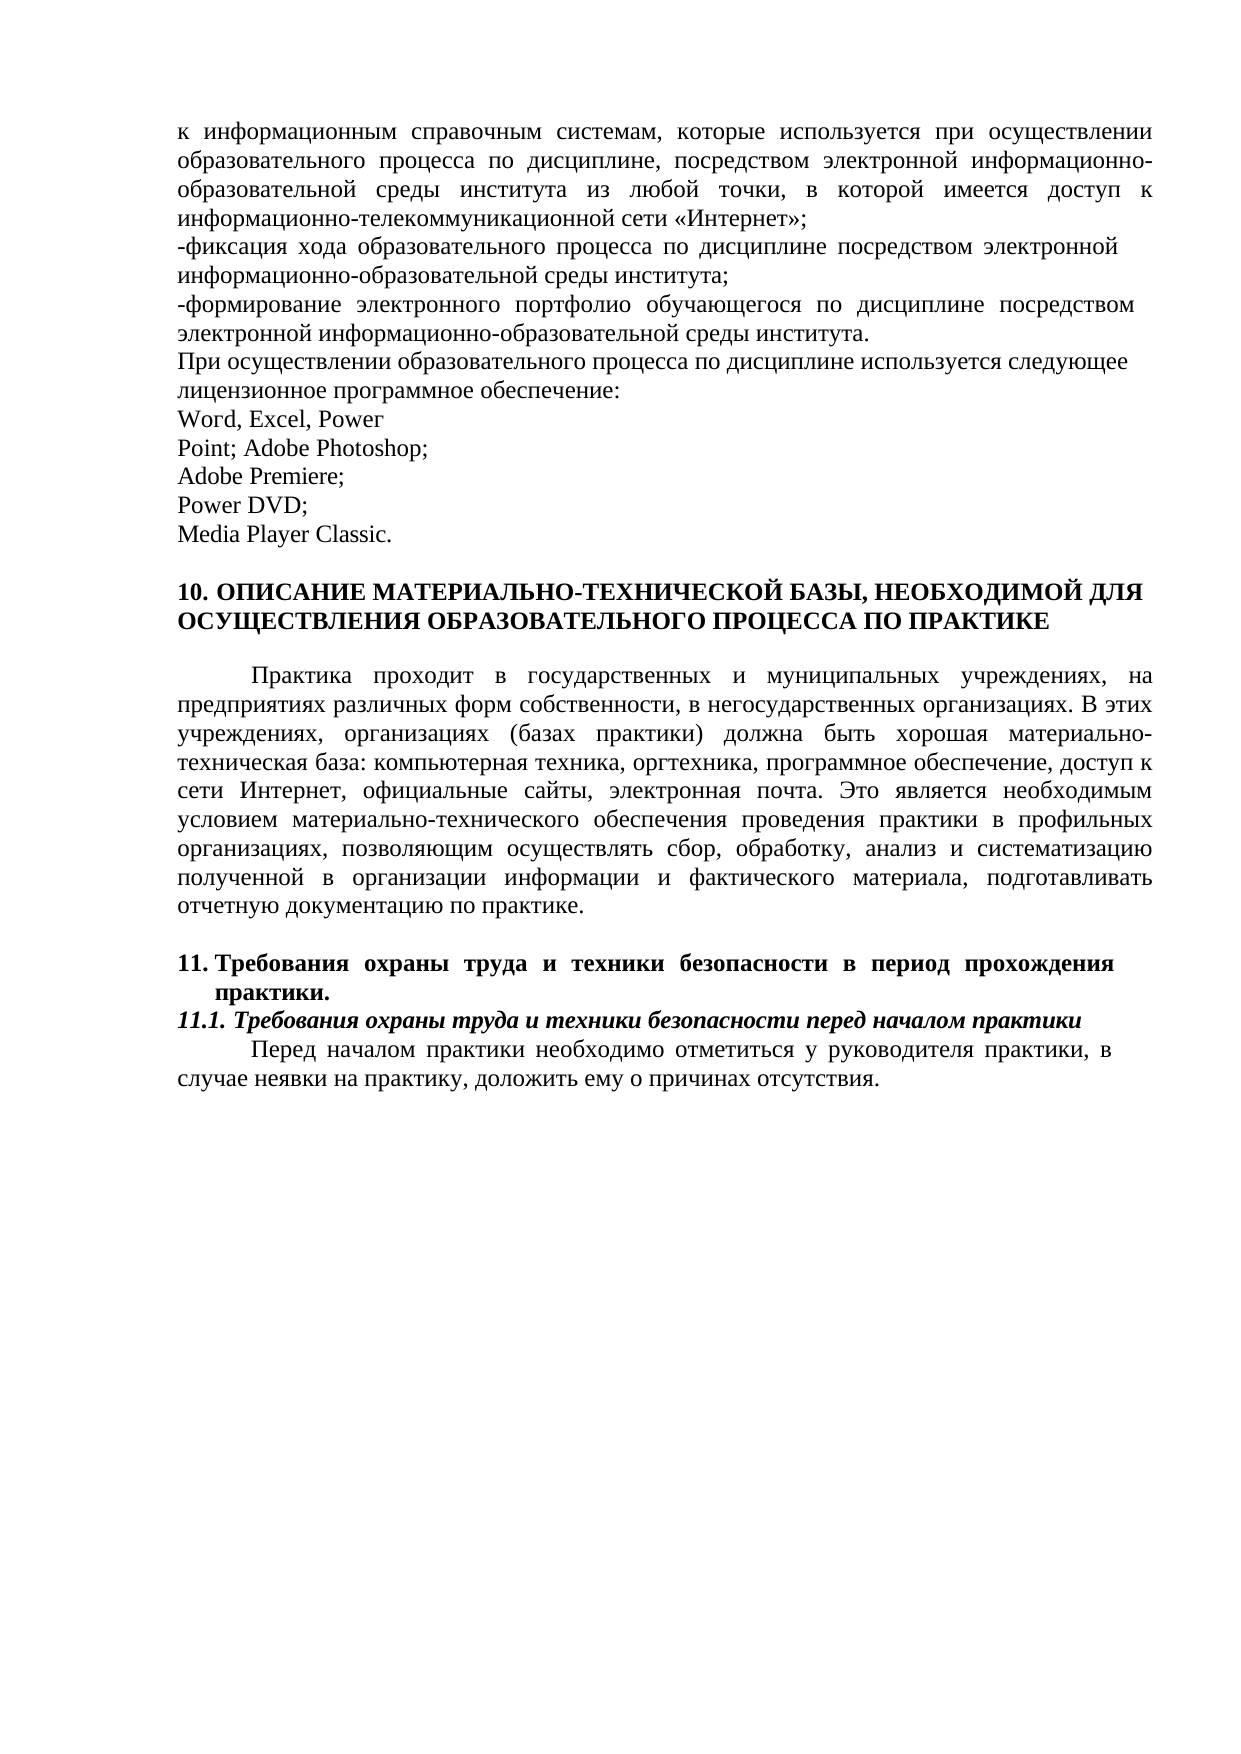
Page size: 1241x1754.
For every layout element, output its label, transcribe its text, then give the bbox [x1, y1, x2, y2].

text -фиксация хода образовательного процесса по дисциплине посредством электронной информационно-образовательной среды института; [177, 231, 1153, 289]
text Adobe Premiere; Power DVD; [177, 461, 405, 519]
text Перед началом практики необходимо отметиться у руководителя практики, в случае неявки на практику, доложить ему о причинах отсутствия. [177, 1034, 1153, 1092]
subtitle Требования охраны труда и техники безопасности перед началом практики [177, 1006, 1209, 1034]
text Практика проходит в государственных и муниципальных учреждениях, на предприятиях различных форм собственности, в негосударственных организациях. В этих учреждениях, организациях (базах практики) должна быть хорошая материально- техническая база: компьютерная техника, оргтехника, программное обеспечение, доступ к сети Интернет, официальные сайты, электронная почта. Это является необходимым условием материально-технического обеспечения проведения практики в профильных организациях, позволяющим осуществлять сбор, обработку, анализ и систематизацию полученной в организации информации и фактического материала, подготавливать отчетную документацию по практике. [177, 660, 1153, 919]
text Wогd, Ехсеl, Powег Роint; Adobe Photoshop; [177, 404, 448, 461]
text При осуществлении образовательного процесса по дисциплине используется следующее лицензионное программное обеспечение: [177, 346, 1209, 404]
subtitle Требования охраны труда и техники безопасности в период прохождения практики. [177, 948, 1140, 1006]
text к информационным справочным системам, которые используется при осуществлении образовательного процесса по дисциплине, посредством электронной информационно- образовательной среды института из любой точки, в которой имеется доступ к информационно-телекоммуникационной сети «Интернет»; [177, 116, 1153, 231]
subtitle ОПИСАНИЕ МАТЕРИАЛЬНО-ТЕХНИЧЕСКОЙ БАЗЫ, НЕОБХОДИМОЙ ДЛЯ ОСУЩЕСТВЛЕНИЯ ОБРАЗОВАТЕЛЬНОГО ПРОЦЕССА ПО ПРАКТИКЕ [177, 577, 1144, 635]
text -формирование электронного портфолио обучающегося по дисциплине посредством электронной информационно-образовательной среды института. [177, 289, 1209, 346]
text Media Player Classic. [177, 519, 1209, 548]
